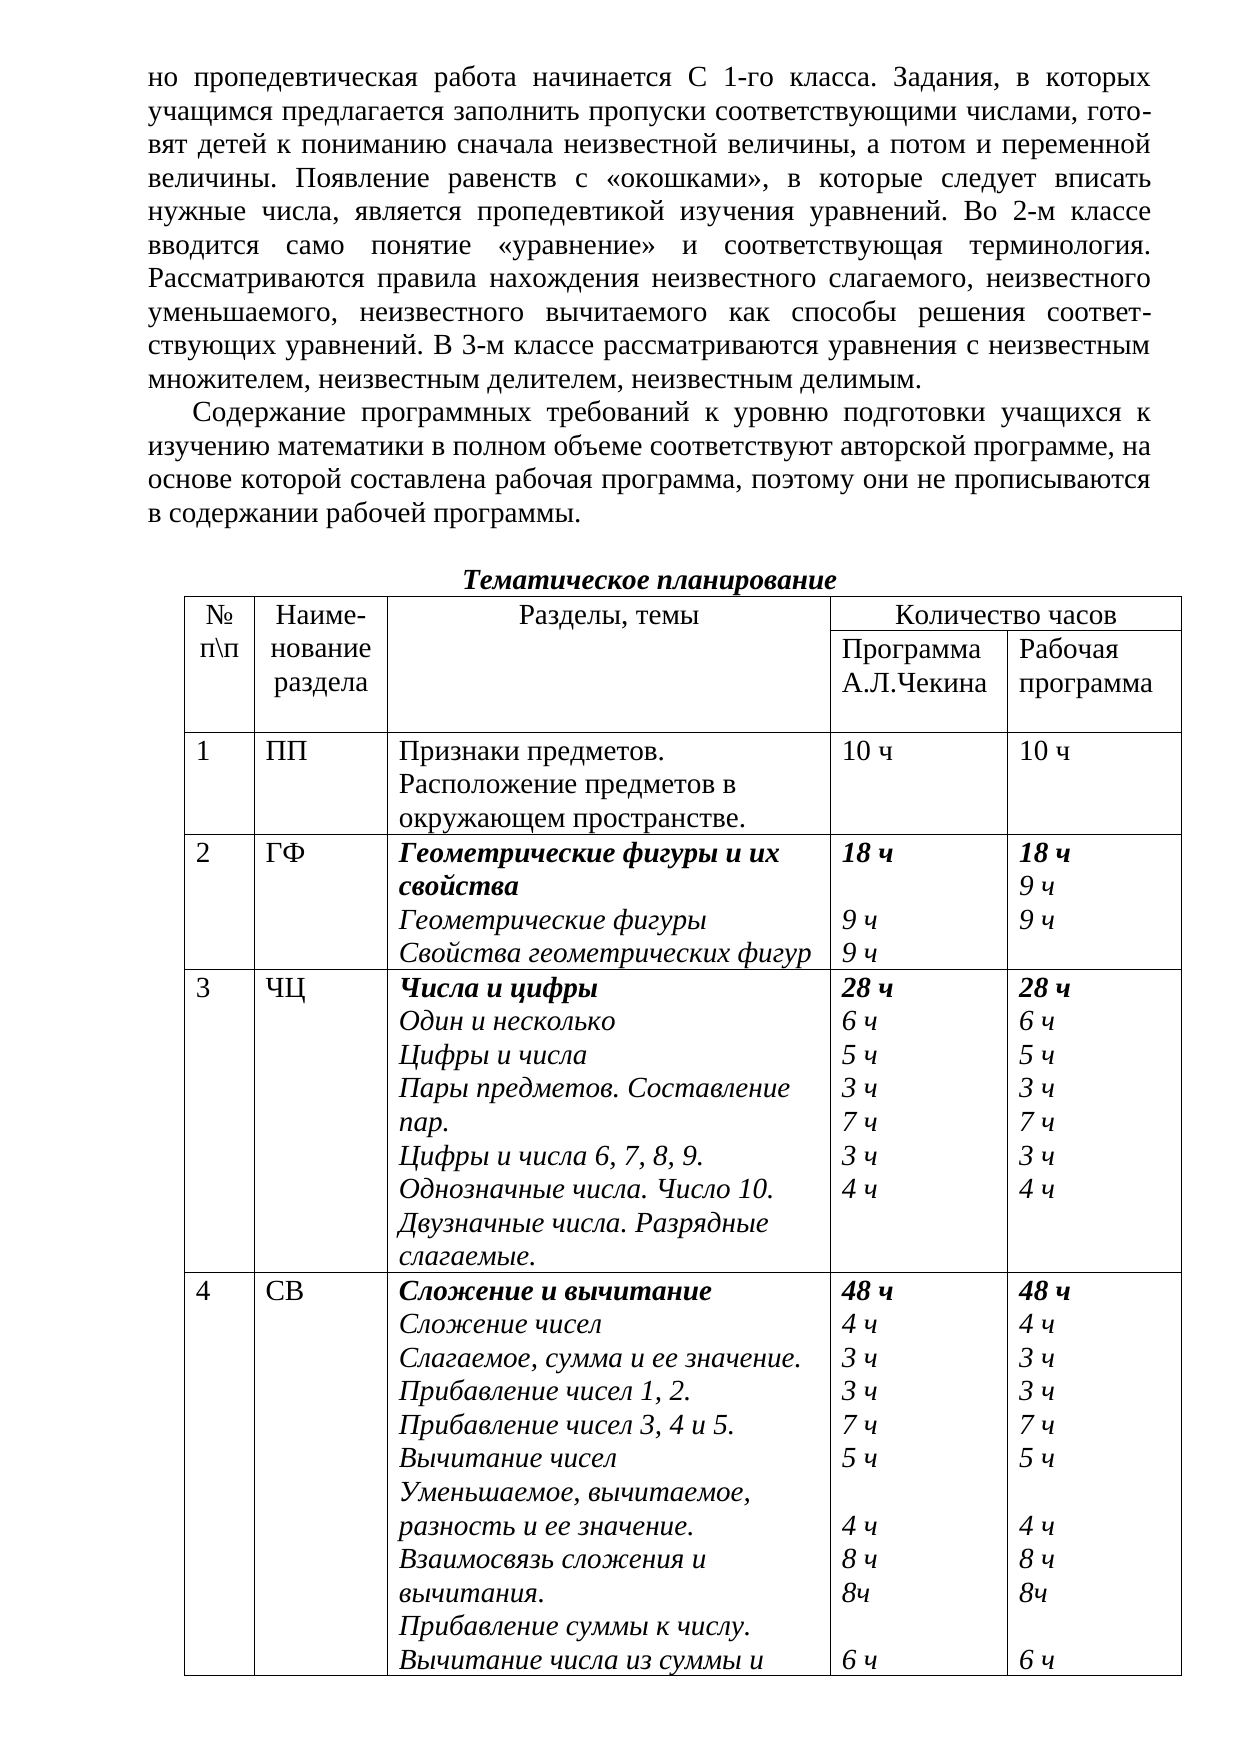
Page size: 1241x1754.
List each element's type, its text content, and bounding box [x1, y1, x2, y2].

table_cell 1 [185, 733, 254, 834]
table_cell 18 ч 9 ч 9 ч [1008, 835, 1181, 969]
table_cell Признаки предметов. Расположение предметов в окружающем пространстве. [388, 733, 830, 834]
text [148, 59, 1151, 394]
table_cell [831, 1273, 1007, 1675]
table_cell ГФ [255, 835, 387, 969]
text Содержание программных требований к уровню подготовки учащихся к изучению математики в полном объеме соответствуют авторской программе, на основе которой составлена рабочая программа, поэтому они не прописываются в содержании рабочей программы. [148, 394, 1151, 529]
table_cell Геометрические фигуры и их свойства Геометрические фигуры Свойства геометрических фигур [388, 835, 830, 969]
table_cell 4 [185, 1273, 254, 1675]
table_cell СВ [255, 1273, 387, 1675]
table_header Наиме-нование раздела [255, 597, 387, 732]
table_cell ЧЦ [255, 970, 387, 1272]
table_header Разделы, темы [388, 597, 830, 732]
table_cell Программа А.Л.Чекина [831, 631, 1007, 732]
table_cell Числа и цифры Один и несколько Цифры и числа Пары предметов. Составление пар. Цифры и числа 6, 7, 8, 9. Однозначные числа. Число 10. Двузначные числа. Разрядные слагаемые. [388, 970, 830, 1272]
table_cell 3 [185, 970, 254, 1272]
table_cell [1008, 1273, 1181, 1675]
table_cell 10 ч [1008, 733, 1181, 834]
table_cell 2 [185, 835, 254, 969]
table_cell 28 ч 6 ч 5 ч 3 ч 7 ч 3 ч 4 ч [831, 970, 1007, 1272]
table_cell 10 ч [831, 733, 1007, 834]
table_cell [388, 1273, 830, 1675]
table_cell ПП [255, 733, 387, 834]
table_cell 18 ч 9 ч 9 ч [831, 835, 1007, 969]
table_header Количество часов [831, 597, 1181, 630]
table_cell Рабочая программа [1008, 631, 1181, 732]
table_header № п\п [185, 597, 254, 732]
table_cell 28 ч 6 ч 5 ч 3 ч 7 ч 3 ч 4 ч [1008, 970, 1181, 1272]
text Тематическое планирование [148, 562, 1151, 596]
